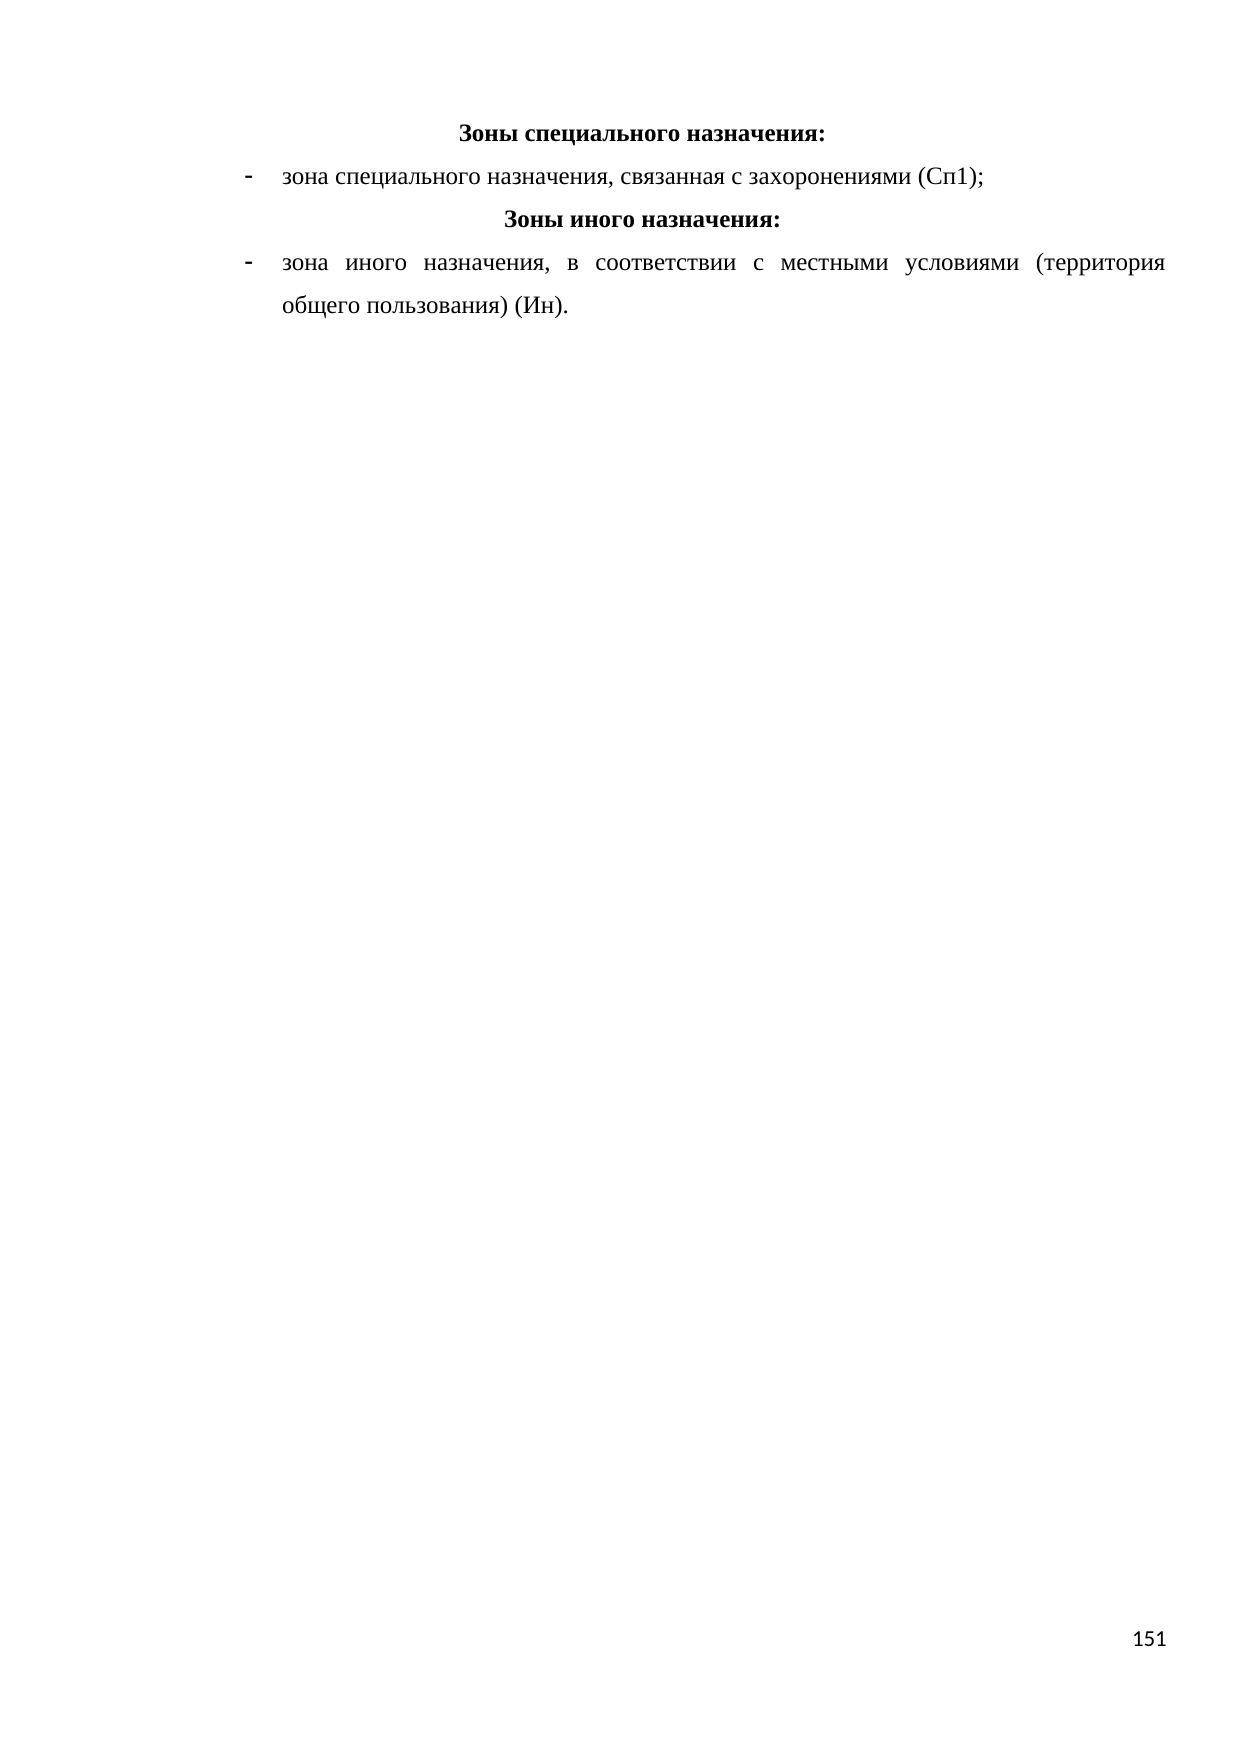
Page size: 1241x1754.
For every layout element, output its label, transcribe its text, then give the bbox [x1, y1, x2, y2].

list Зоны специального назначения: [118, 118, 1167, 147]
list зона иного назначения, в соответствии с местными условиями (территория общего пользования) (Ин). [244, 247, 1167, 319]
list Зоны иного назначения: [118, 204, 1167, 233]
list зона специального назначения, связанная с захоронениями (Сп1); [244, 161, 1167, 190]
